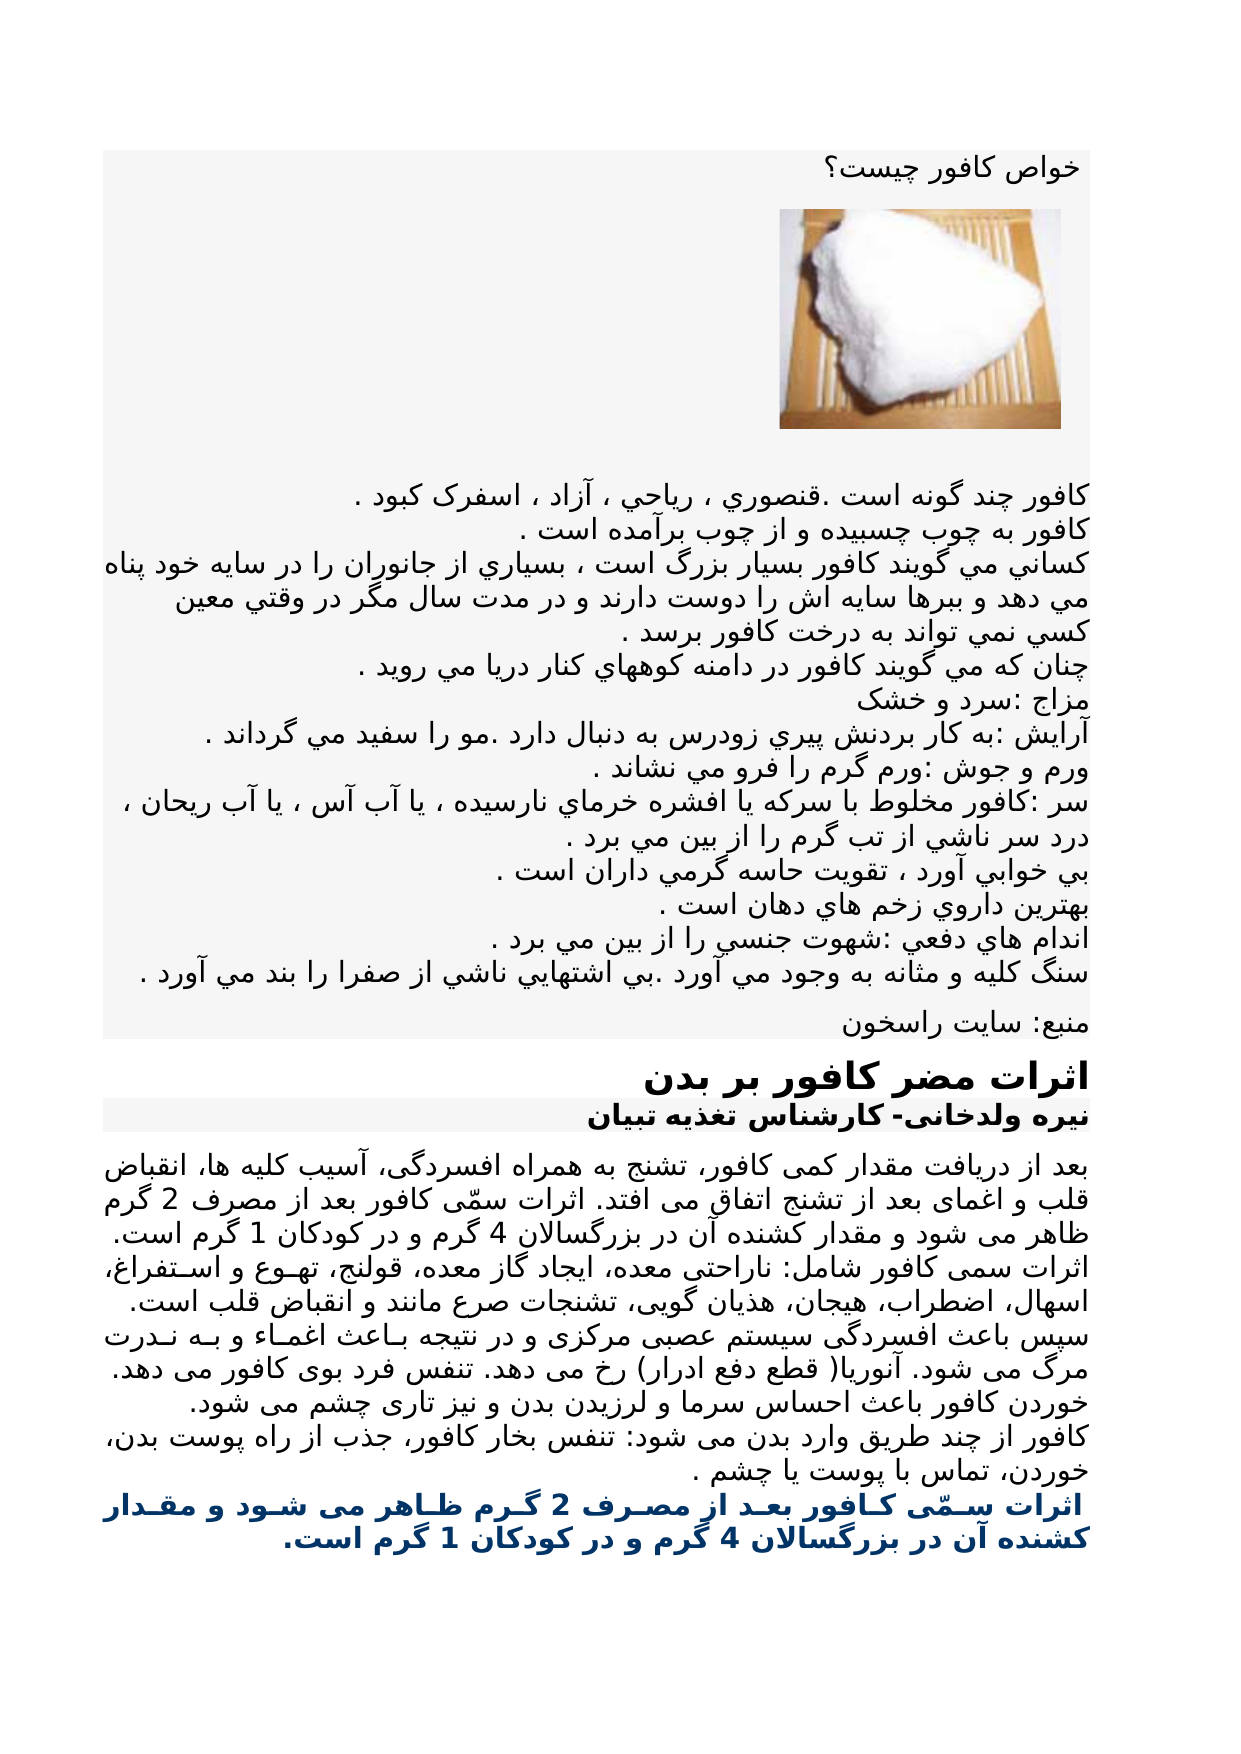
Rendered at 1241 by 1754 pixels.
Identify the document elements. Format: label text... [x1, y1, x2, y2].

text اثرات سمّی كافور بعد از مصرف 2 گرم ظاهر می شود و مقدار كشنده آن در بزرگسالان 4 گرم و در كودكان 1 گرم است. [103, 1488, 1090, 1556]
picture [779, 209, 1061, 429]
text کافور چند گونه است .قنصوري ، رياحي ، آزاد ، اسفرک کبود . کافور به چوب چسبيده و از چوب برآمده است . کساني مي گويند کافور بسيار بزرگ است ، بسياري از جانوران را در سايه خود پناه مي دهد و ببرها سايه اش را دوست دارند و در مدت سال مگر در وقتي معين کسي نمي تواند به درخت کافور برسد . چنان که مي گويند کافور در دامنه کوههاي کنار دريا مي رويد . مزاج :سرد و خشک آرايش :به کار بردنش پيري زودرس به دنبال دارد .مو را سفيد مي گرداند . ورم و جوش :ورم گرم را فرو مي نشاند . سر :کافور مخلوط با سرکه يا افشره خرماي نارسيده ، يا آب آس ، يا آب ريحان ، درد سر ناشي از تب گرم را از بين مي برد . بي خوابي آورد ، تقويت حاسه گرمي داران است . بهترين داروي زخم هاي دهان است . اندام هاي دفعي :شهوت جنسي را از بين مي برد . سنگ کليه و مثانه به وجود مي آورد .بي اشتهايي ناشي از صفرا را بند مي آورد . [103, 199, 1090, 989]
text سپس باعث افسردگی سیستم عصبی مركزی و در نتیجه باعث اغماء و به ندرت مرگ می شود. آنوریا( قطع دفع ادرار) رخ می دهد. تنفس فرد بوی كافور می دهد. [103, 1318, 1090, 1386]
text بعد از دریافت مقدار كمی كافور، تشنج به همراه افسردگی، آسیب كلیه ها، انقباض قلب و اغمای بعد از تشنج اتفاق می افتد. اثرات سمّی كافور بعد از مصرف 2 گرم ظاهر می شود و مقدار كشنده آن در بزرگسالان 4 گرم و در كودكان 1 گرم است. [103, 1148, 1090, 1250]
text منبع: سايت راسخون [103, 1005, 1090, 1039]
text کافور از چند طریق وارد بدن می شود: تنفس بخار کافور، جذب از راه پوست بدن، خوردن، تماس با پوست یا چشم . [103, 1420, 1090, 1488]
text نیره ولدخانی- کارشناس تغذیه تبیان [103, 1098, 1090, 1132]
text اثرات مضر کافور بر بدن [103, 1054, 1090, 1098]
text خوردن کافور باعث احساس سرما و لرزیدن بدن و نیز تاری چشم می شود. [103, 1386, 1090, 1420]
text خواص کافور چیست؟ [103, 150, 1090, 184]
text اثرات سمی كافور شامل: ناراحتی معده، ایجاد گاز معده، قولنج، تهوع و استفراغ، اسهال، اضطراب، هیجان، هذیان گویی، تشنجات صرع مانند و انقباض قلب است. [103, 1250, 1090, 1318]
